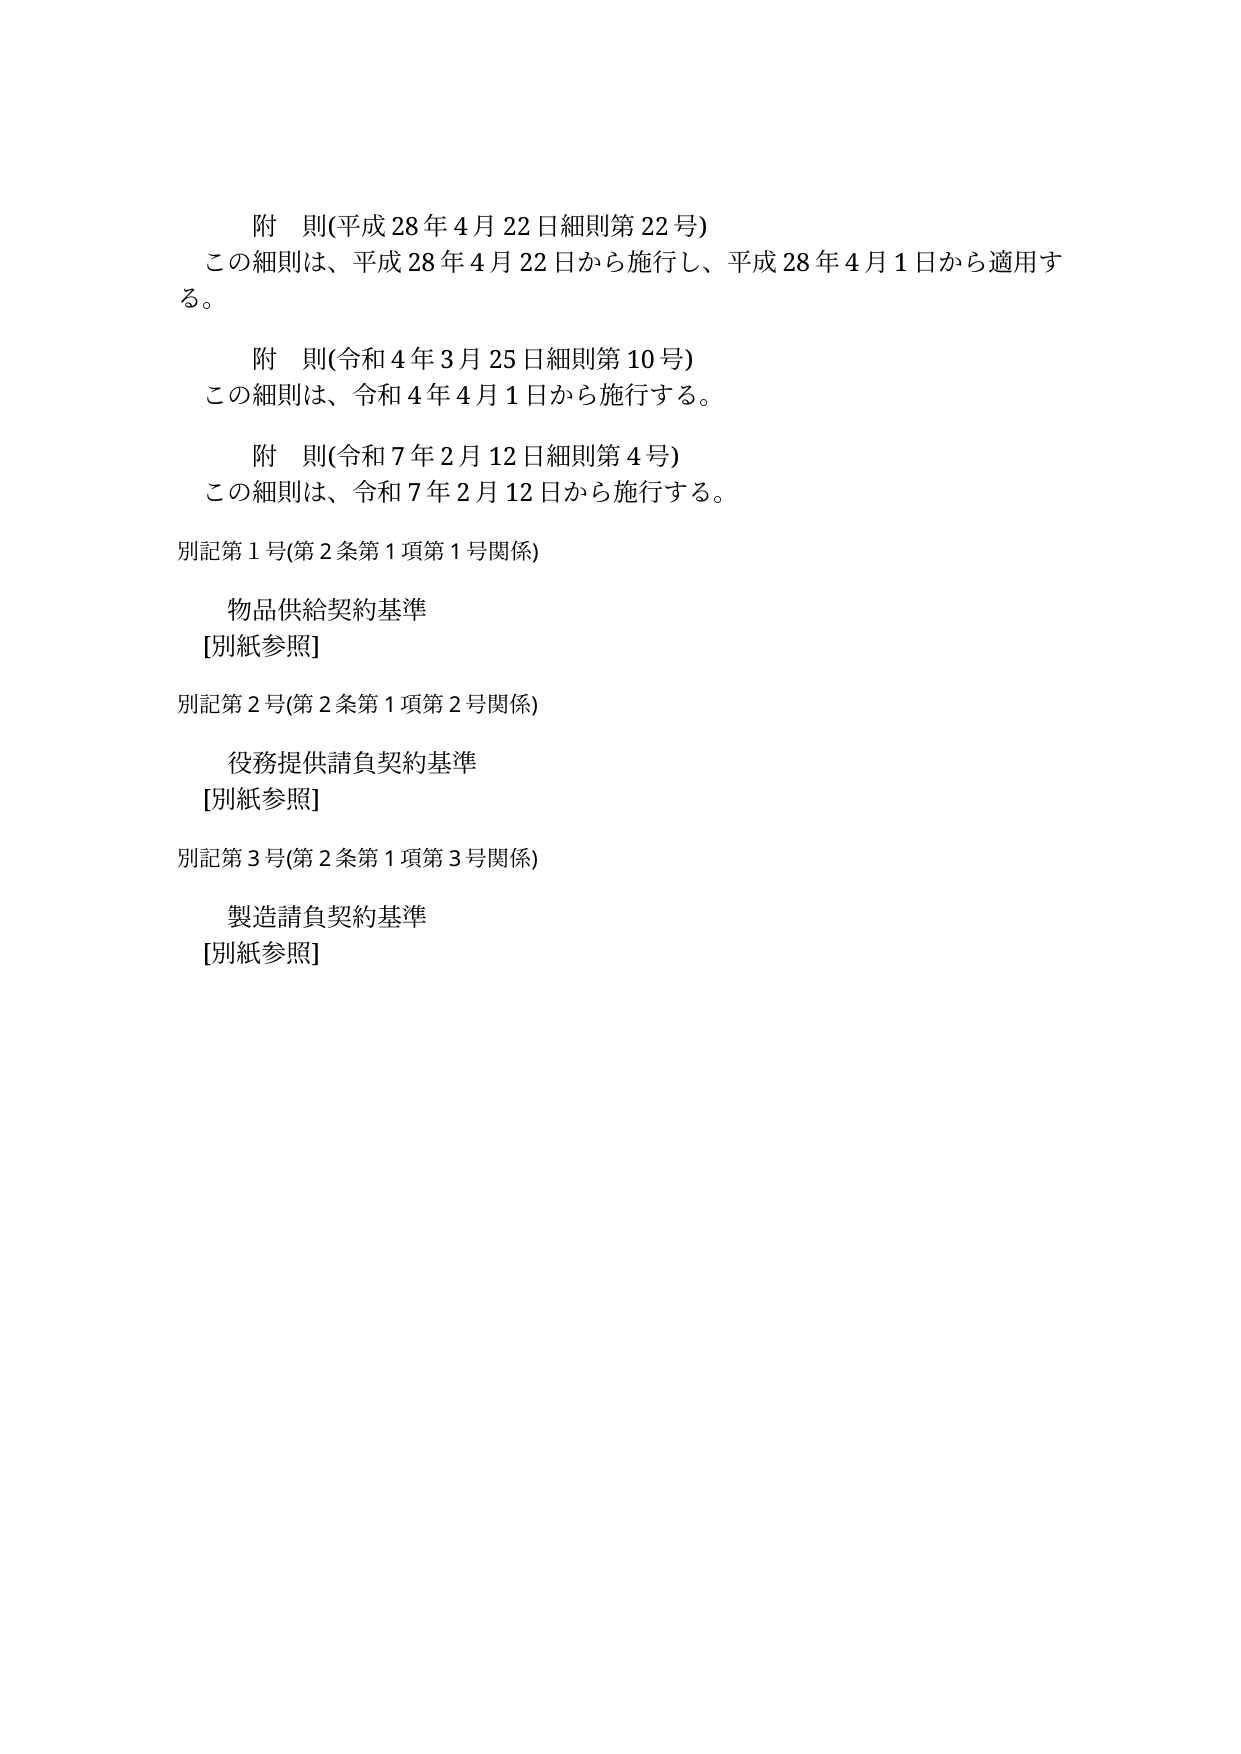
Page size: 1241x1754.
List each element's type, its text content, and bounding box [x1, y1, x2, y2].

text この細則は、令和7年2月12日から施行する。 [177, 473, 1063, 509]
text [別紙参照] [202, 626, 1063, 662]
text この細則は、平成28年4月22日から施行し、平成28年4月1日から適用する。 [177, 243, 1063, 315]
title 物品供給契約基準 [227, 591, 1063, 626]
text 別記第2号(第2条第1項第2号関係) [177, 687, 1063, 719]
text 附 則(平成28年4月22日細則第22号) [252, 207, 1063, 243]
text 附 則(令和7年2月12日細則第4号) [252, 437, 1063, 473]
text [別紙参照] [202, 933, 1063, 969]
text この細則は、令和4年4月1日から施行する。 [177, 376, 1063, 412]
title 製造請負契約基準 [227, 898, 1063, 933]
text 附 則(令和4年3月25日細則第10号) [252, 340, 1063, 376]
text [別紙参照] [202, 780, 1063, 816]
text 別記第3号(第2条第1項第3号関係) [177, 841, 1063, 873]
text 別記第１号(第2条第1項第1号関係) [177, 534, 1063, 566]
title 役務提供請負契約基準 [227, 744, 1063, 780]
